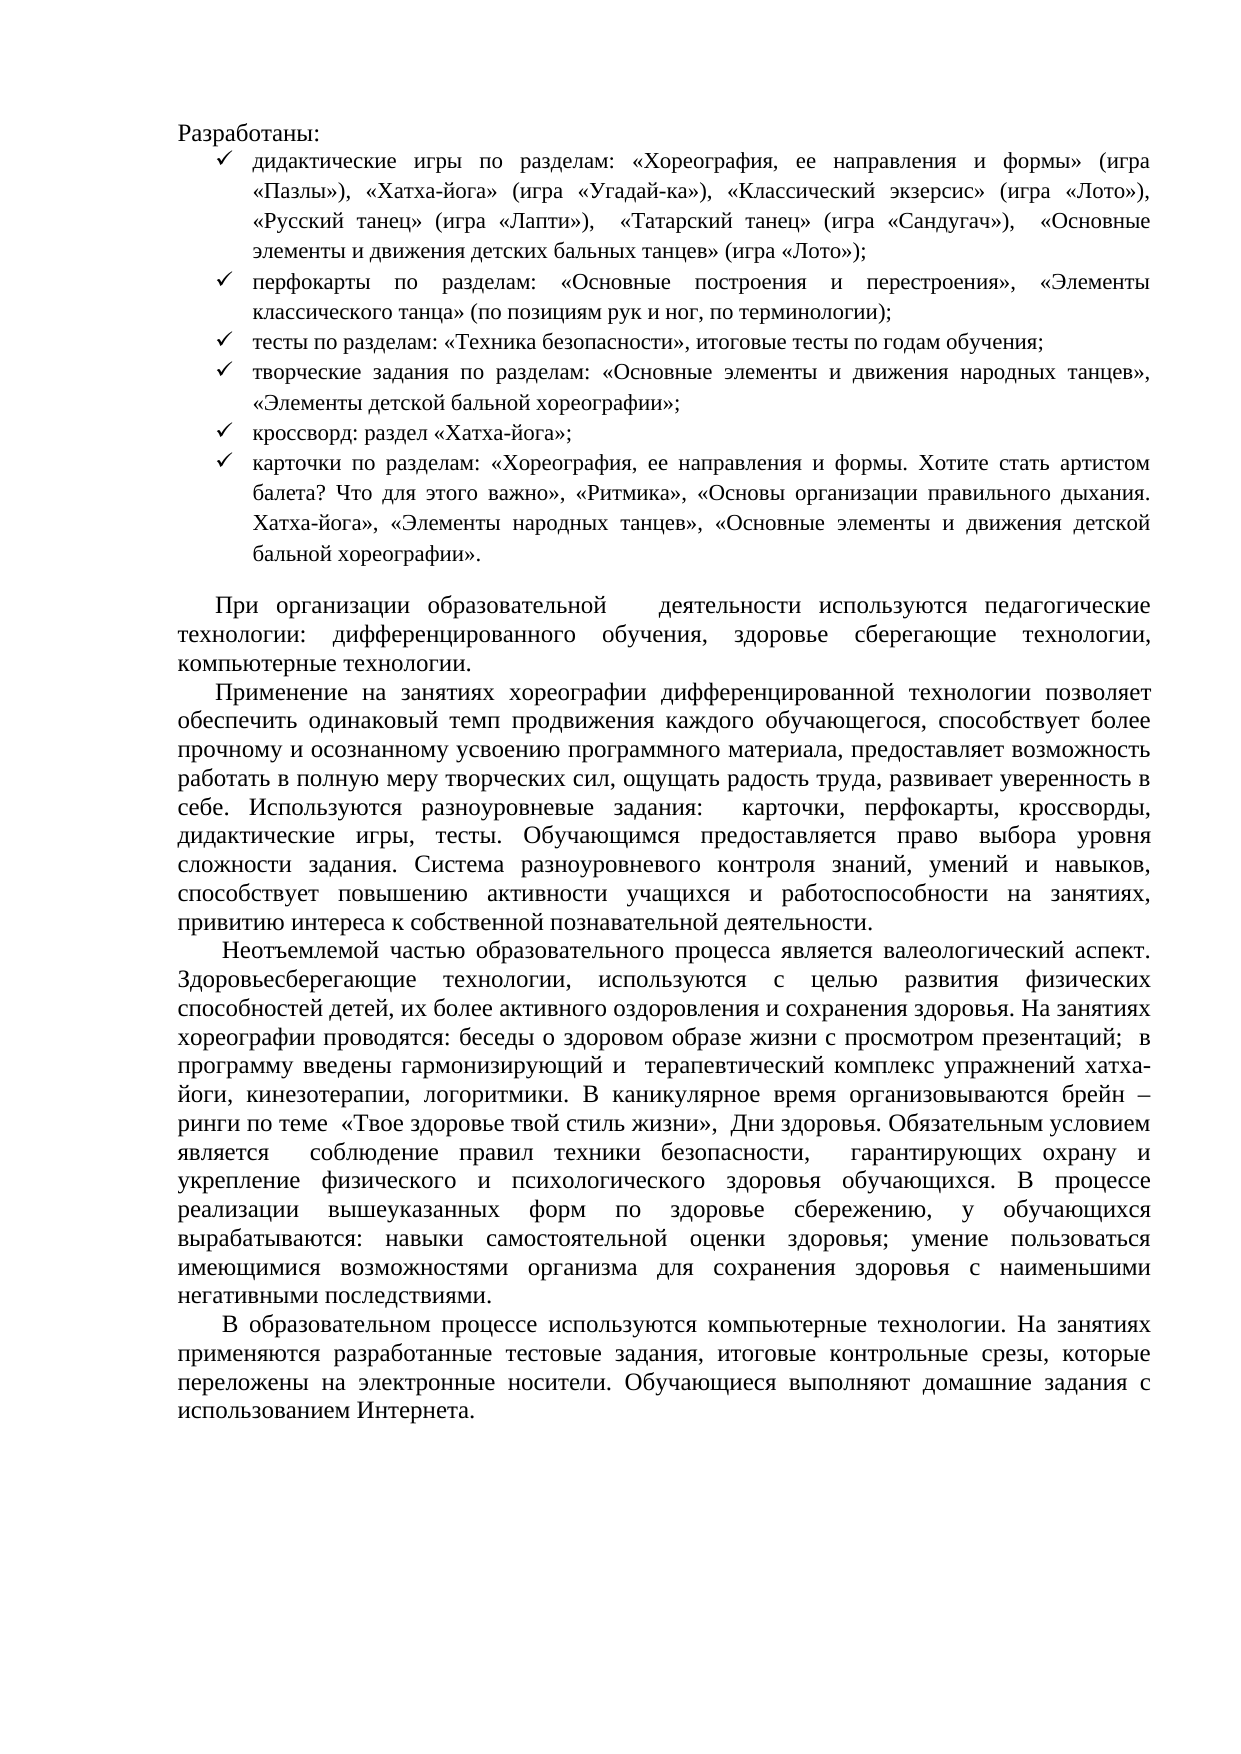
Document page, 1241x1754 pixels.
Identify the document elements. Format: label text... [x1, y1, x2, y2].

text В образовательном процессе используются компьютерные технологии. На занятиях применяются разработанные тестовые задания, итоговые контрольные срезы, которые переложены на электронные носители. Обучающиеся выполняют домашние задания с использованием Интернета. [177, 1309, 1152, 1424]
list творческие задания по разделам: «Основные элементы и движения народных танцев», «Элементы детской бальной хореографии»; [215, 358, 1152, 415]
list кроссворд: раздел «Хатха-йога»; [215, 419, 1152, 445]
list карточки по разделам: «Хореография, ее направления и формы. Хотите стать артистом балета? Что для этого важно», «Ритмика», «Основы организации правильного дыхания. Хатха-йога», «Элементы народных танцев», «Основные элементы и движения детской бальной хореографии». [215, 449, 1152, 566]
text При организации образовательной деятельности используются педагогические технологии: дифференцированного обучения, здоровье сберегающие технологии, компьютерные технологии. [177, 591, 1152, 677]
text Разработаны: [177, 118, 1152, 147]
text Применение на занятиях хореографии дифференцированной технологии позволяет обеспечить одинаковый темп продвижения каждого обучающегося, способствует более прочному и осознанному усвоению программного материала, предоставляет возможность работать в полную меру творческих сил, ощущать радость труда, развивает уверенность в себе. Используются разноуровневые задания: карточки, перфокарты, кроссворды, дидактические игры, тесты. Обучающимся предоставляется право выбора уровня сложности задания. Система разноуровневого контроля знаний, умений и навыков, способствует повышению активности учащихся и работоспособности на занятиях, привитию интереса к собственной познавательной деятельности. [177, 677, 1152, 936]
list дидактические игры по разделам: «Хореография, ее направления и формы» (игра «Пазлы»), «Хатха-йога» (игра «Угадай-ка»), «Классический экзерсис» (игра «Лото»), «Русский танец» (игра «Лапти»), «Татарский танец» (игра «Сандугач»), «Основные элементы и движения детских бальных танцев» (игра «Лото»); [215, 147, 1152, 264]
list тесты по разделам: «Техника безопасности», итоговые тесты по годам обучения; [215, 328, 1152, 354]
text Неотъемлемой частью образовательного процесса является валеологический аспект. Здоровьесберегающие технологии, используются с целью развития физических способностей детей, их более активного оздоровления и сохранения здоровья. На занятиях хореографии проводятся: беседы о здоровом образе жизни с просмотром презентаций; в программу введены гармонизирующий и терапевтический комплекс упражнений хатха-йоги, кинезотерапии, логоритмики. В каникулярное время организовываются брейн – ринги по теме «Твое здоровье твой стиль жизни», Дни здоровья. Обязательным условием является соблюдение правил техники безопасности, гарантирующих охрану и укрепление физического и психологического здоровья обучающихся. В процессе реализации вышеуказанных форм по здоровье сбережению, у обучающихся вырабатываются: навыки самостоятельной оценки здоровья; умение пользоваться имеющимися возможностями организма для сохранения здоровья с наименьшими негативными последствиями. [177, 936, 1152, 1309]
list перфокарты по разделам: «Основные построения и перестроения», «Элементы классического танца» (по позициям рук и ног, по терминологии); [215, 268, 1152, 324]
